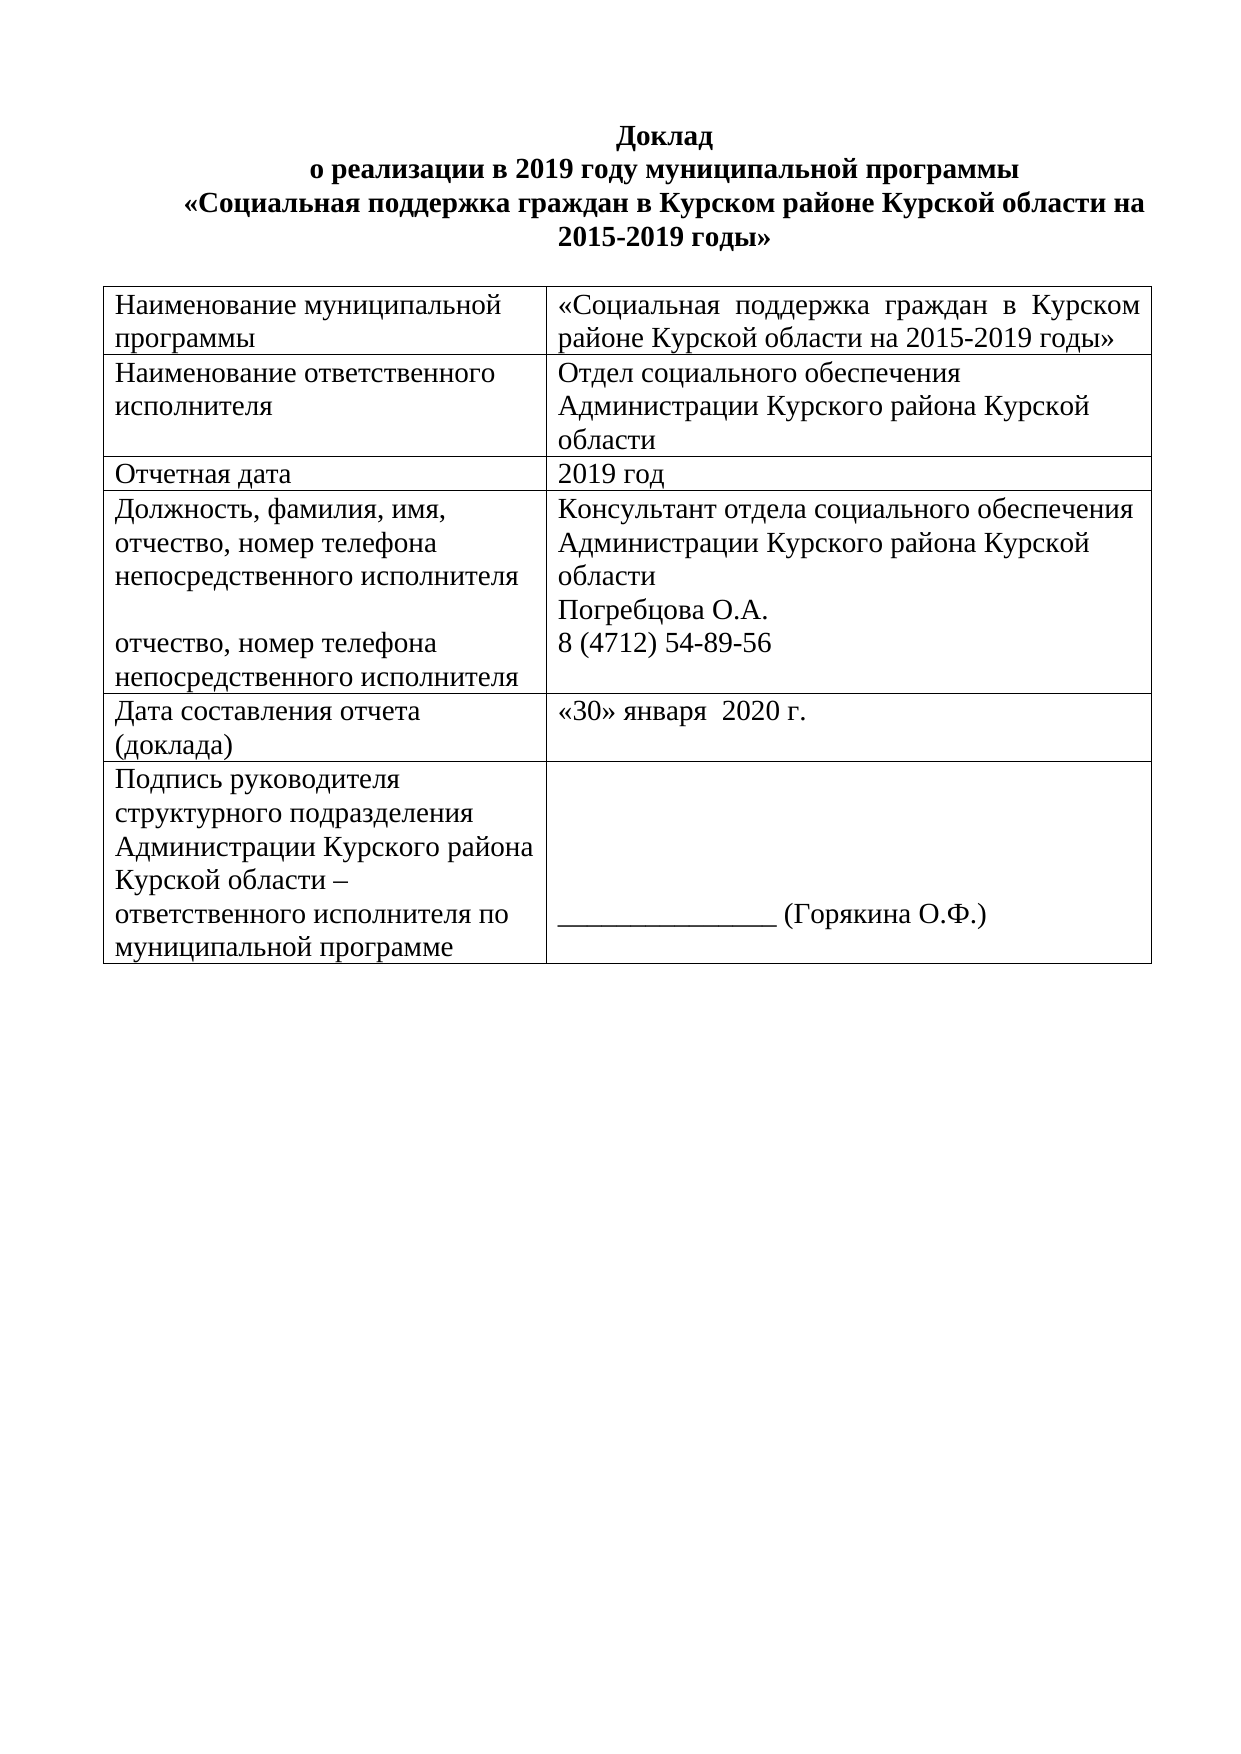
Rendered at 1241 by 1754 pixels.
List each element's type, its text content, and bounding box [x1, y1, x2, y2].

table_cell Должность, фамилия, имя, отчество, номер телефона непосредственного исполнителя Должность, фамилия, имя, отчество, номер телефона непосредственного исполнителя [104, 491, 546, 692]
table_cell Консультант отдела социального обеспечения Администрации Курского района Курской области Погребцова О.А. 8 (4712) 54-89-56 [547, 491, 1151, 692]
table_cell Дата составления отчета (доклада) [104, 694, 546, 761]
table_cell _______________ (Горякина О.Ф.) [547, 762, 1151, 963]
table_cell Наименование ответственного исполнителя [104, 355, 546, 456]
table_cell Отчетная дата [104, 457, 546, 490]
text Доклад [177, 118, 1152, 152]
table_cell «30» января 2020 г. [547, 694, 1151, 761]
table_header «Социальная поддержка граждан в Курском районе Курской области на 2015-2019 годы» [547, 287, 1151, 354]
text о реализации в 2019 году муниципальной программы [177, 152, 1152, 185]
table_cell 2019 год [547, 457, 1151, 490]
table_header Наименование муниципальной программы [104, 287, 546, 354]
table_cell Отдел социального обеспечения Администрации Курского района Курской области [547, 355, 1151, 456]
table_cell Подпись руководителя структурного подразделения Администрации Курского района Курской области – ответственного исполнителя по муниципальной программе [104, 762, 546, 963]
text «Социальная поддержка граждан в Курском районе Курской области на 2015-2019 годы» [177, 185, 1152, 252]
